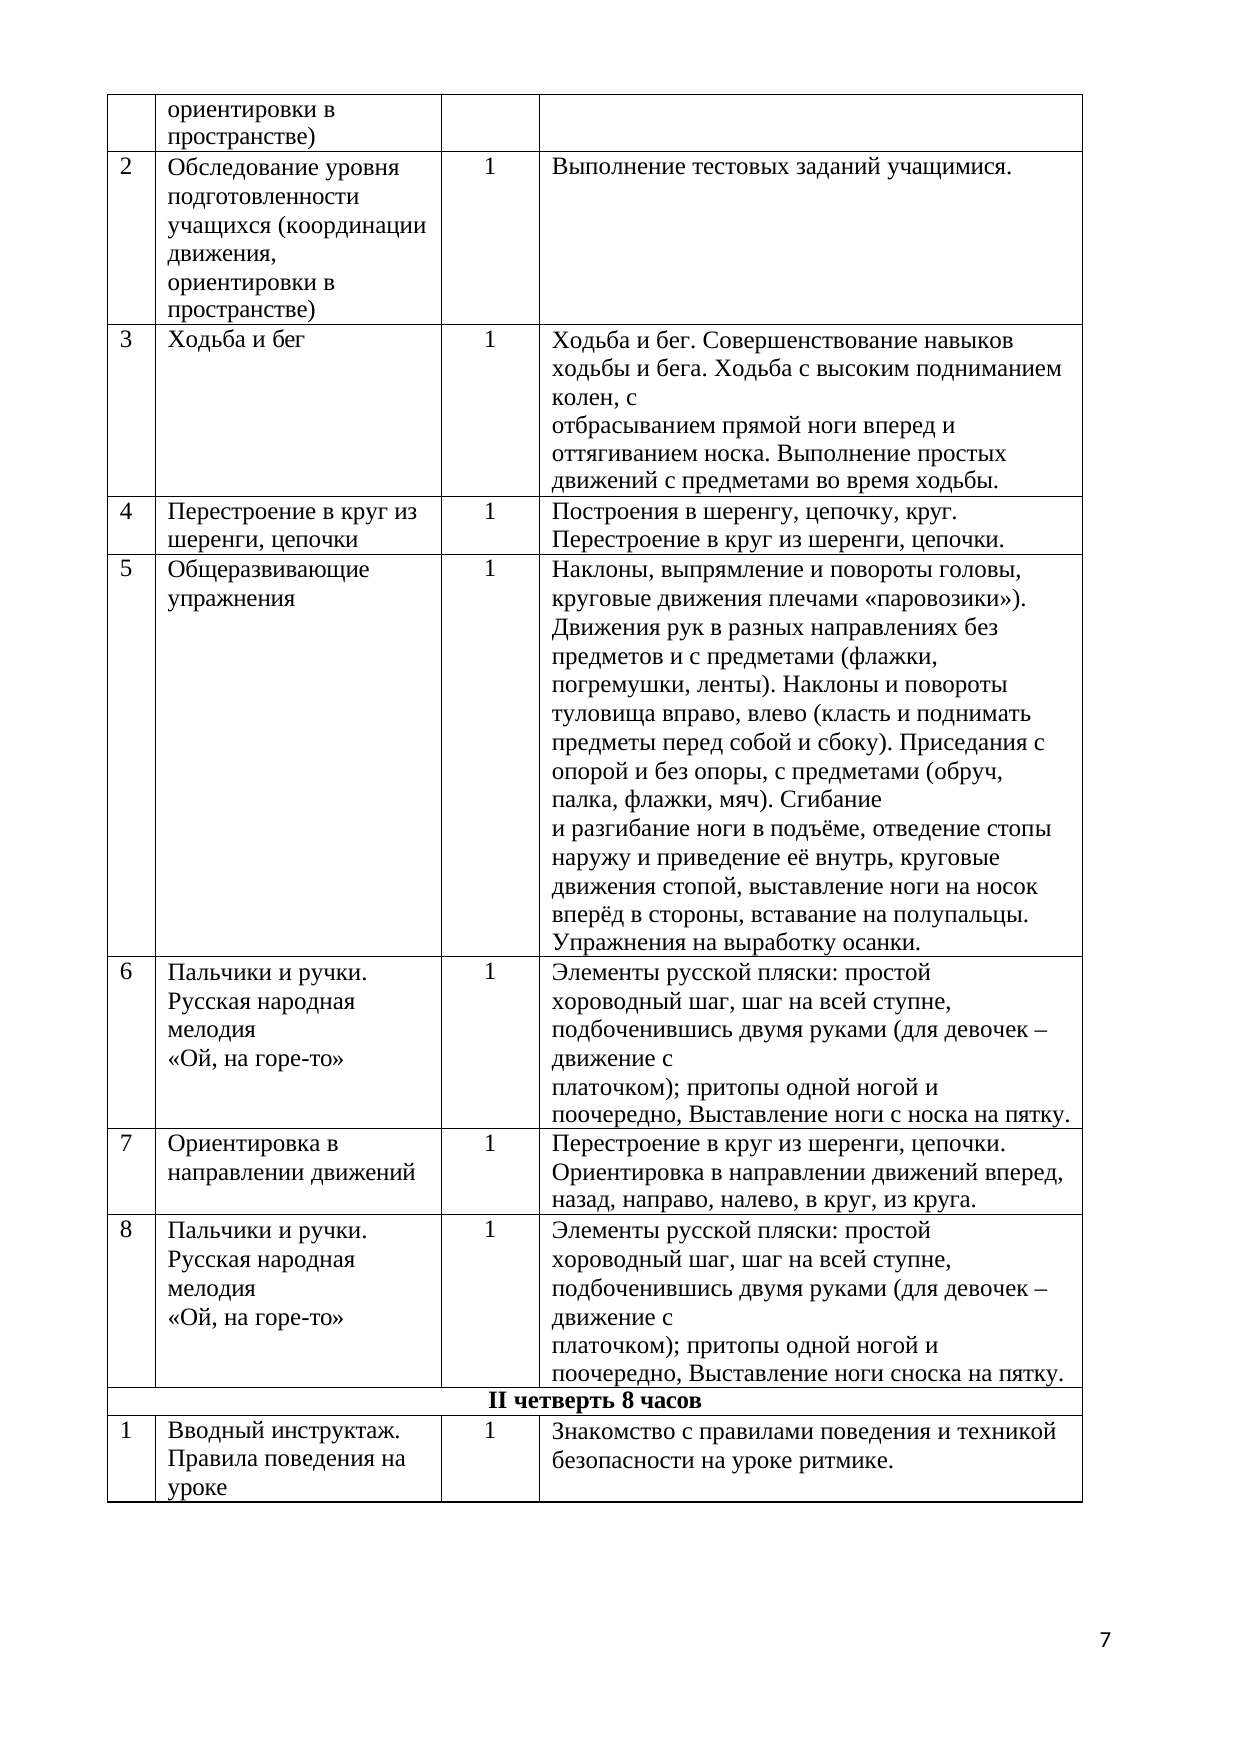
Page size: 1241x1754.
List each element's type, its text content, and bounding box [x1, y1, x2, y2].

table_header ориентировки в пространстве) [156, 95, 441, 151]
table_cell Знакомство с правилами поведения и техникой безопасности на уроке ритмике. [540, 1416, 1082, 1501]
table_header [540, 95, 1082, 151]
table_cell Построения в шеренгу, цепочку, круг. Перестроение в круг из шеренги, цепочки. [540, 497, 1082, 553]
table_cell 7 [108, 1129, 155, 1214]
table_cell Общеразвивающие упражнения [156, 555, 441, 956]
table_cell Обследование уровня подготовленности учащихся (координации движения, ориентировки в пространстве) [156, 152, 441, 324]
table_cell 1 [442, 1215, 539, 1387]
table_cell 4 [108, 497, 155, 553]
table_cell 1 [442, 1416, 539, 1501]
table_cell 1 [442, 555, 539, 956]
table_cell 1 [442, 1129, 539, 1214]
table_cell II четверть 8 часов [108, 1388, 1082, 1415]
table_header [442, 95, 539, 151]
table_cell 1 [442, 497, 539, 553]
table_cell 8 [108, 1215, 155, 1387]
table_cell Пальчики и ручки. Русская народная мелодия «Ой, на горе-то» [156, 957, 441, 1128]
table_cell 3 [108, 325, 155, 496]
table_cell Наклоны, выпрямление и повороты головы, круговые движения плечами «паровозики»). Движения рук в разных направлениях без предметов и с предметами (флажки, погремушки, ленты). Наклоны и повороты туловища вправо, влево (класть и поднимать предметы перед собой и сбоку). Приседания с опорой и без опоры, с предметами (обруч, палка, флажки, мяч). Сгибание и разгибание ноги в подъёме, отведение стопы наружу и приведение её внутрь, круговые движения стопой, выставление ноги на носок вперёд в стороны, вставание на полупальцы. Упражнения на выработку осанки. [540, 555, 1082, 956]
table_cell 1 [442, 325, 539, 496]
table_cell Ходьба и бег [156, 325, 441, 496]
table_cell Ориентировка в направлении движений [156, 1129, 441, 1214]
table_cell Вводный инструктаж. Правила поведения на уроке [156, 1416, 441, 1501]
table_header [108, 95, 155, 151]
table_cell Элементы русской пляски: простой хороводный шаг, шаг на всей ступне, подбоченившись двумя руками (для девочек – движение с платочком); притопы одной ногой и поочередно, Выставление ноги сноска на пятку. [540, 1215, 1082, 1387]
table_cell 1 [442, 957, 539, 1128]
table_cell 5 [108, 555, 155, 956]
table_cell Ходьба и бег. Совершенствование навыков ходьбы и бега. Ходьба с высоким подниманием колен, с отбрасыванием прямой ноги вперед и оттягиванием носка. Выполнение простых движений с предметами во время ходьбы. [540, 325, 1082, 496]
table_cell 1 [442, 152, 539, 324]
table_cell 1 [108, 1416, 155, 1501]
table_cell 6 [108, 957, 155, 1128]
table_cell 2 [108, 152, 155, 324]
table_cell Перестроение в круг из шеренги, цепочки. Ориентировка в направлении движений вперед, назад, направо, налево, в круг, из круга. [540, 1129, 1082, 1214]
table_cell Перестроение в круг из шеренги, цепочки [156, 497, 441, 553]
table_cell Элементы русской пляски: простой хороводный шаг, шаг на всей ступне, подбоченившись двумя руками (для девочек – движение с платочком); притопы одной ногой и поочередно, Выставление ноги с носка на пятку. [540, 957, 1082, 1128]
table_cell Выполнение тестовых заданий учащимися. [540, 152, 1082, 324]
table_cell Пальчики и ручки. Русская народная мелодия «Ой, на горе-то» [156, 1215, 441, 1387]
